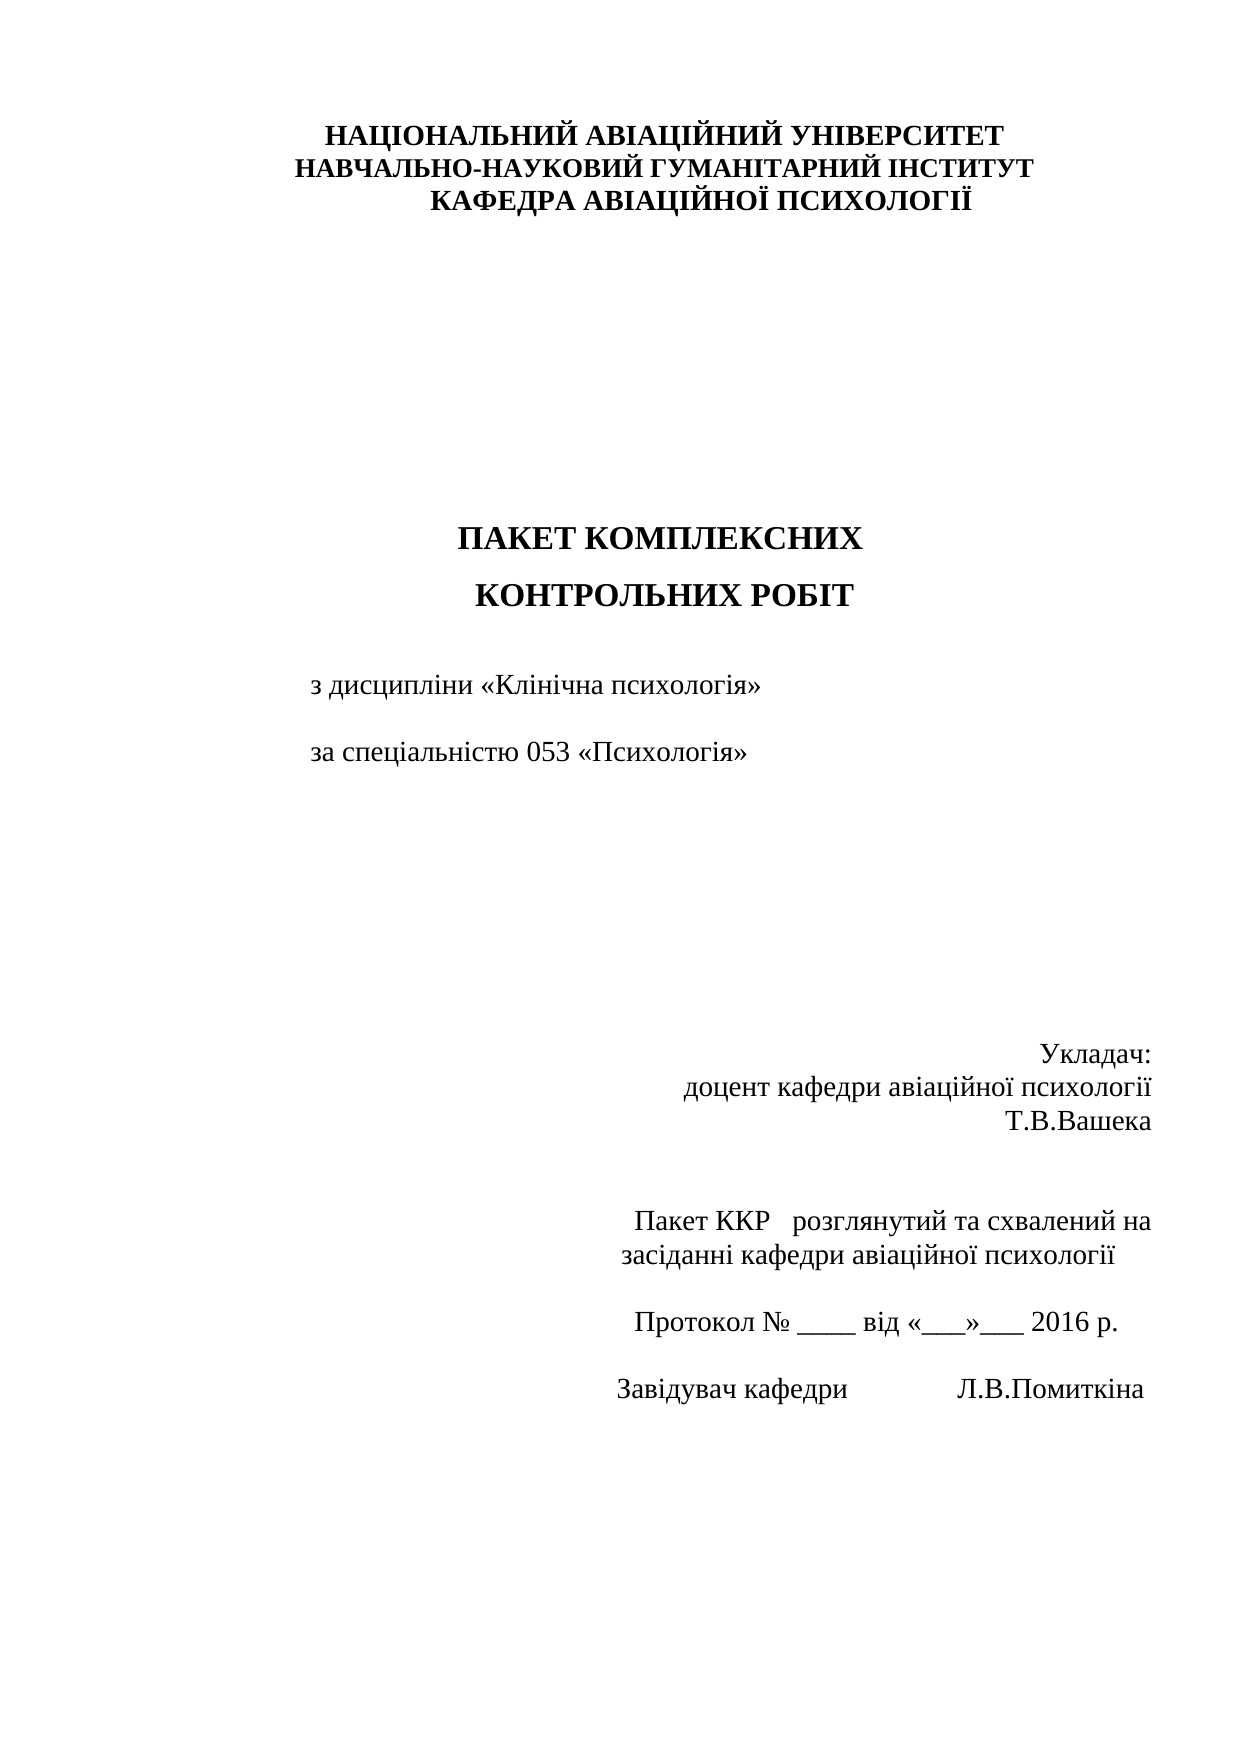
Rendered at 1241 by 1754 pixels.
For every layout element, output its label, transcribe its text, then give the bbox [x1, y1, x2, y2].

text доцент кафедри авіаційної психології [177, 1069, 1152, 1103]
text засіданні кафедри авіаційної психології [561, 1237, 1152, 1271]
text Завідувач кафедри Л.В.Помиткіна [310, 1371, 1152, 1405]
text Національний авіаційний університет [177, 118, 1152, 152]
text з дисципліни «Клінічна психологія» [310, 667, 1152, 700]
text Укладач: [561, 1036, 1152, 1069]
text Т.В.Вашека [177, 1103, 1152, 1136]
text Навчально-науковий Гуманітарний інститут [177, 152, 1152, 183]
text Кафедра АВІАЦІЙНОЇ ПСИХОЛОГІЇ [177, 183, 1152, 216]
text Пакет ККР розглянутий та схвалений на [177, 1170, 1152, 1237]
text Протокол № ____ від «___»___ 2016 р. [561, 1304, 1152, 1338]
text ПАКЕТ КОМПЛЕКСНИХ КОНТРОЛЬНИХ РОБІТ [177, 518, 1152, 614]
text за спеціальністю 053 «Психологія» [310, 734, 1152, 767]
